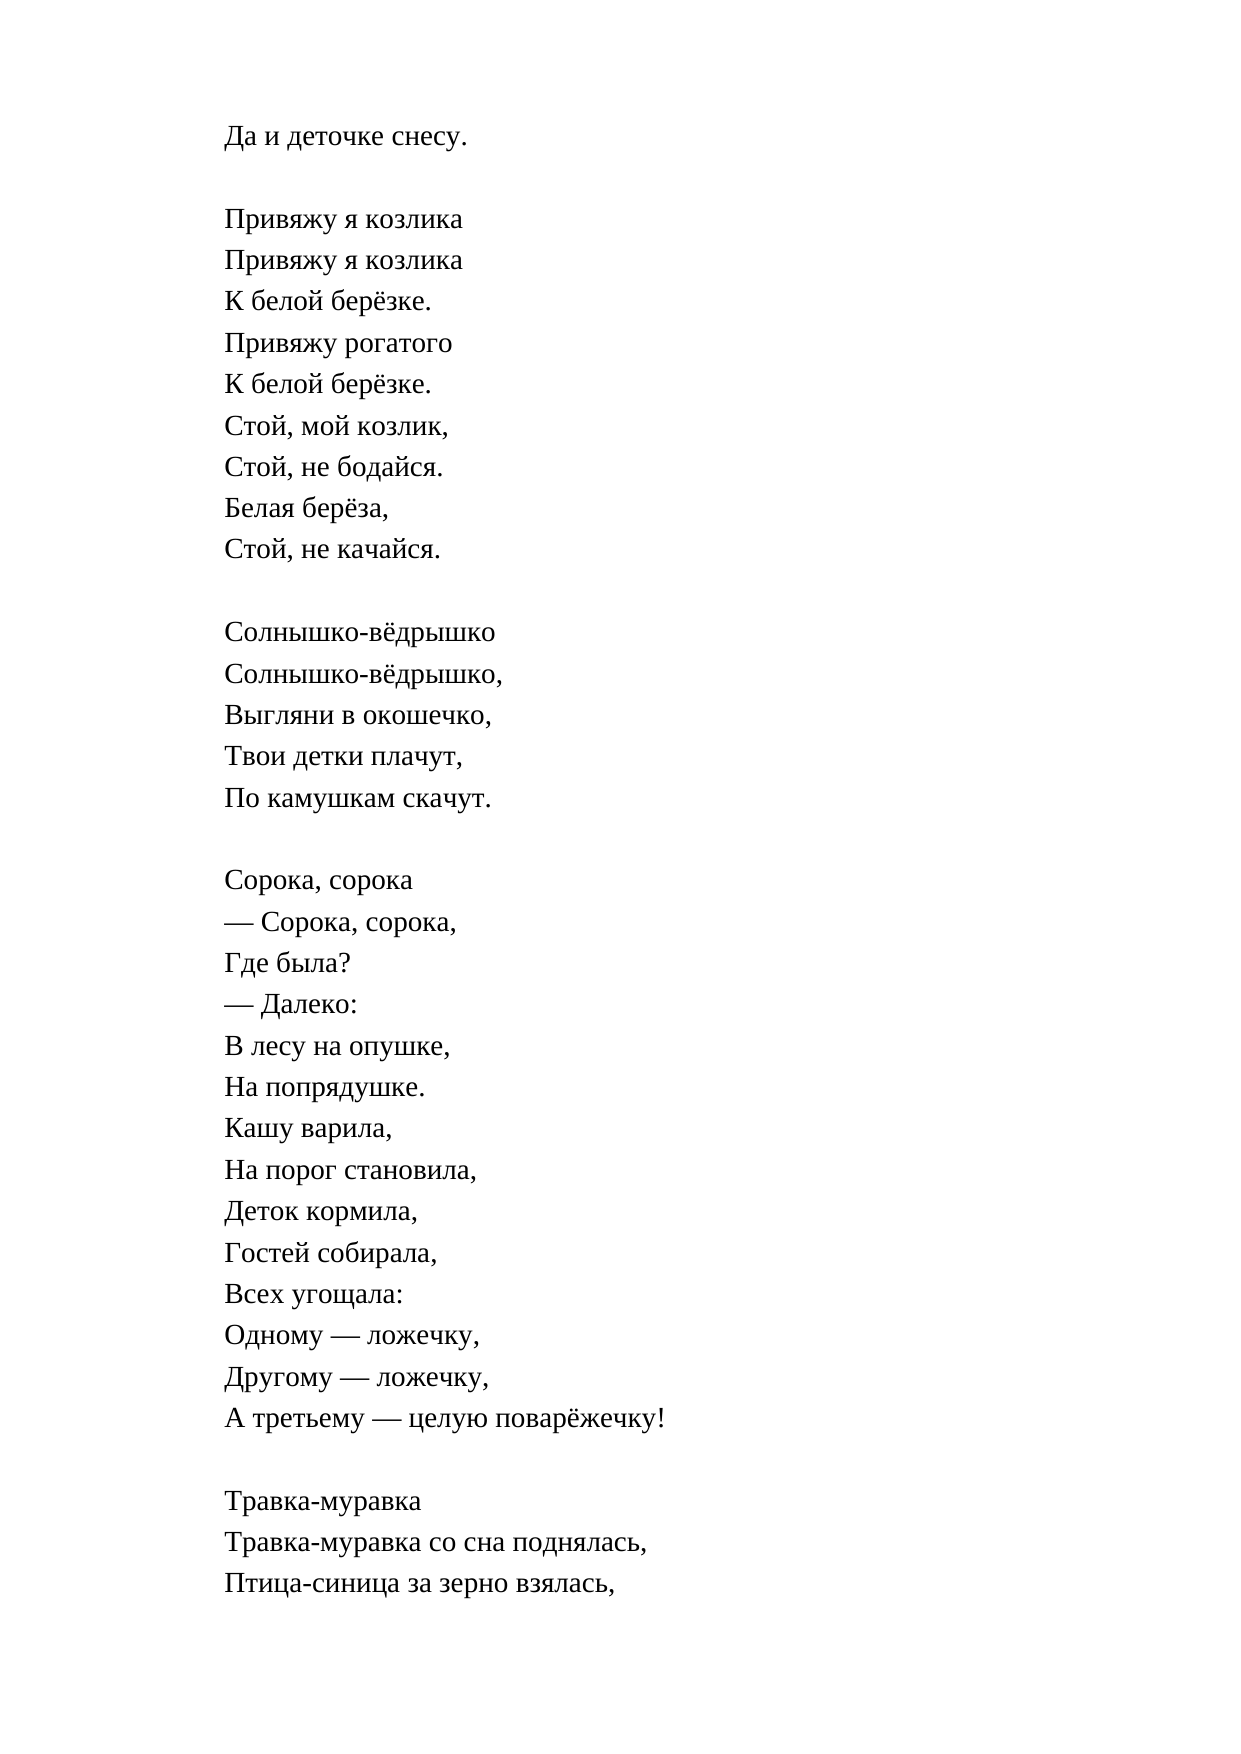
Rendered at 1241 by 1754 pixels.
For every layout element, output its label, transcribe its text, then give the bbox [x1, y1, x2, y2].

text Привяжу я козлика [177, 242, 1152, 276]
text А третьему — целую поварёжечку! [177, 1400, 1152, 1434]
text Привяжу я козлика [177, 201, 1152, 234]
text Стой, не качайся. [177, 532, 1152, 565]
text Привяжу рогатого [177, 325, 1152, 358]
text Да и деточке снесу. [177, 118, 1152, 152]
text Кашу варила, [177, 1111, 1152, 1144]
text — Сорока, сорока, [177, 904, 1152, 937]
text Сорока, сорока [177, 862, 1152, 896]
text Другому — ложечку, [177, 1359, 1152, 1392]
text Одному — ложечку, [177, 1317, 1152, 1351]
text Где была? [177, 945, 1152, 979]
text Птица-синица за зерно взялась, [177, 1566, 1152, 1599]
text Стой, не бодайся. [177, 449, 1152, 482]
text На порог становила, [177, 1152, 1152, 1186]
text Гостей собирала, [177, 1235, 1152, 1268]
text Белая берёза, [177, 490, 1152, 524]
text К белой берёзке. [177, 283, 1152, 317]
text — Далеко: [177, 987, 1152, 1020]
text Стой, мой козлик, [177, 408, 1152, 441]
text Деток кормила, [177, 1193, 1152, 1227]
text Выгляни в окошечко, [177, 697, 1152, 731]
text В лесу на опушке, [177, 1028, 1152, 1061]
text Солнышко-вёдрышко, [177, 656, 1152, 689]
text Травка-муравка [177, 1483, 1152, 1516]
text Всех угощала: [177, 1276, 1152, 1309]
text По камушкам скачут. [177, 780, 1152, 813]
text Солнышко-вёдрышко [177, 614, 1152, 648]
text На попрядушке. [177, 1069, 1152, 1103]
text Твои детки плачут, [177, 738, 1152, 772]
text Травка-муравка со сна поднялась, [177, 1524, 1152, 1558]
text К белой берёзке. [177, 366, 1152, 400]
